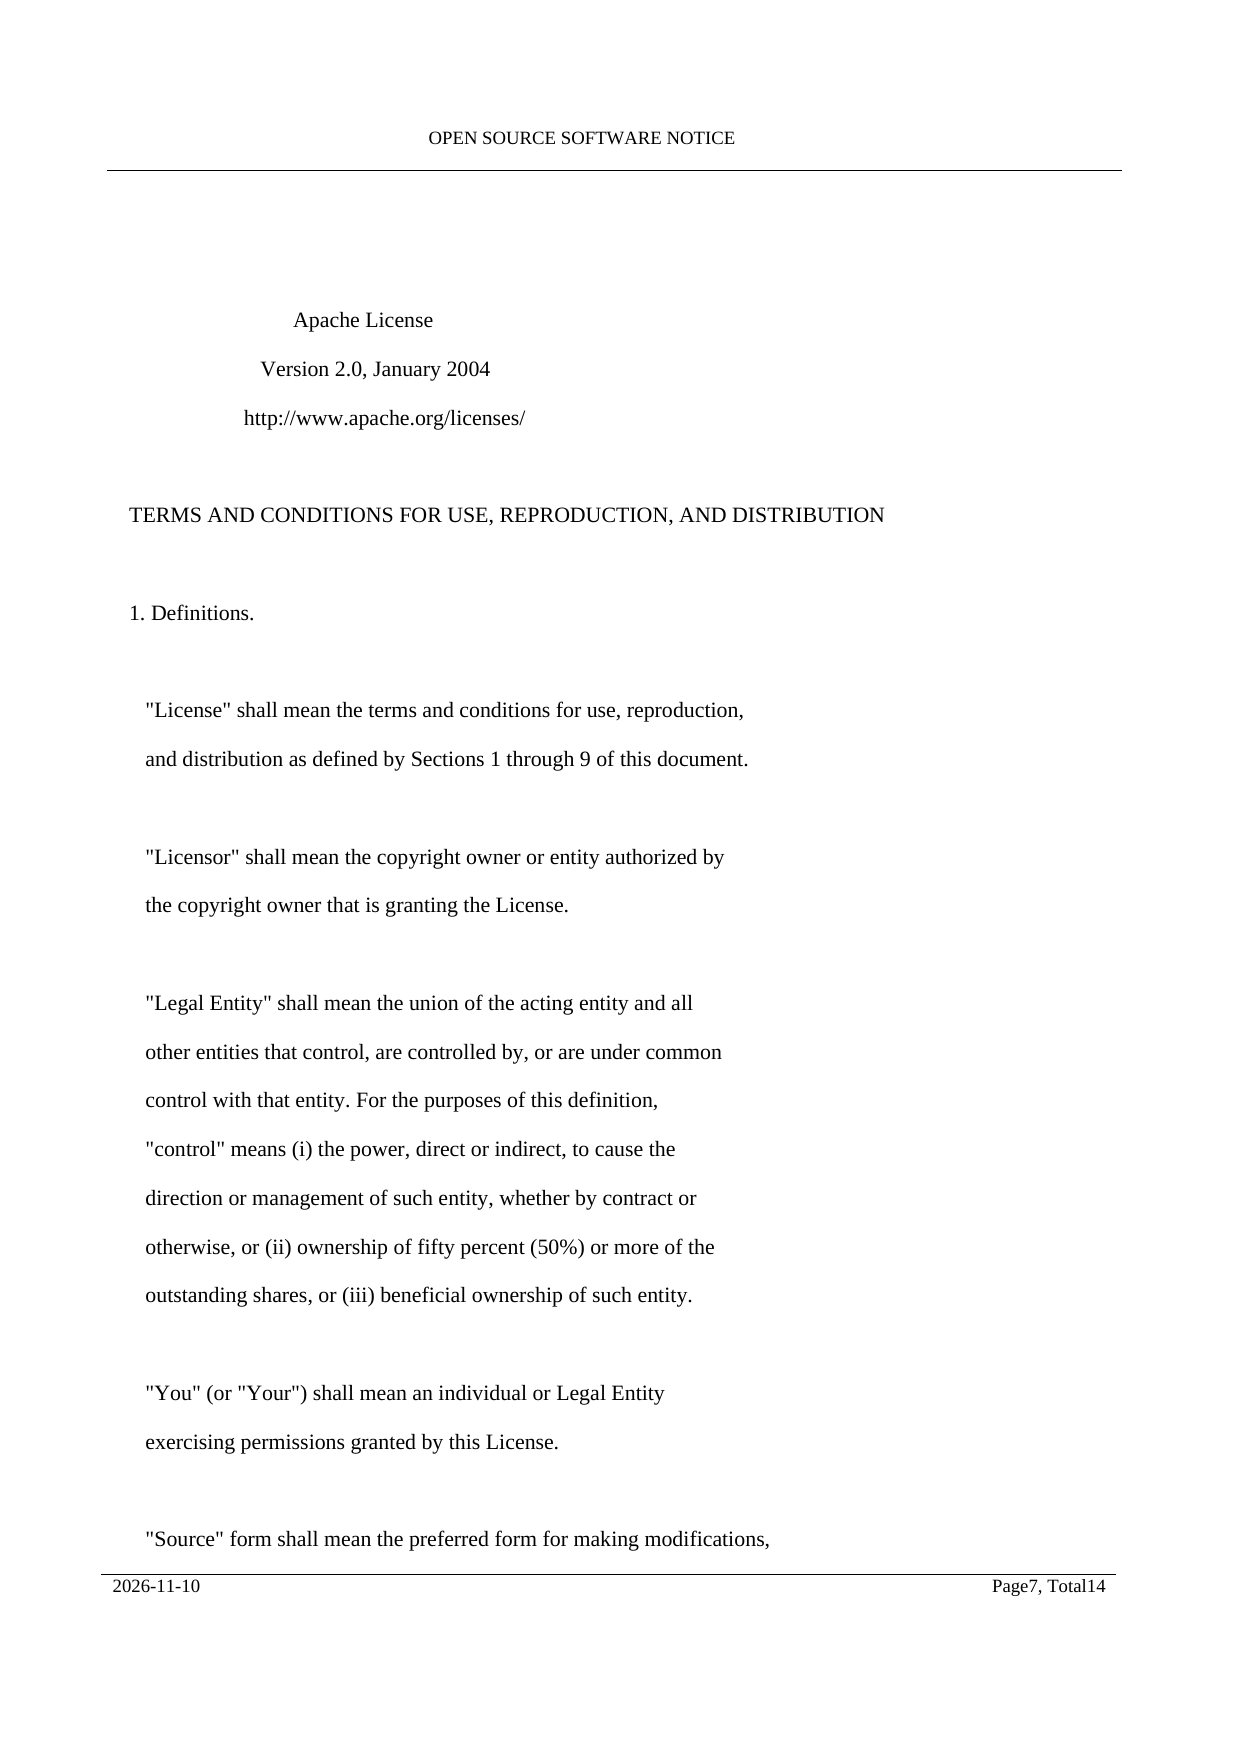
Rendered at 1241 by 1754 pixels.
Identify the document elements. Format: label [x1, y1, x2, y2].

text [112, 206, 1128, 1555]
